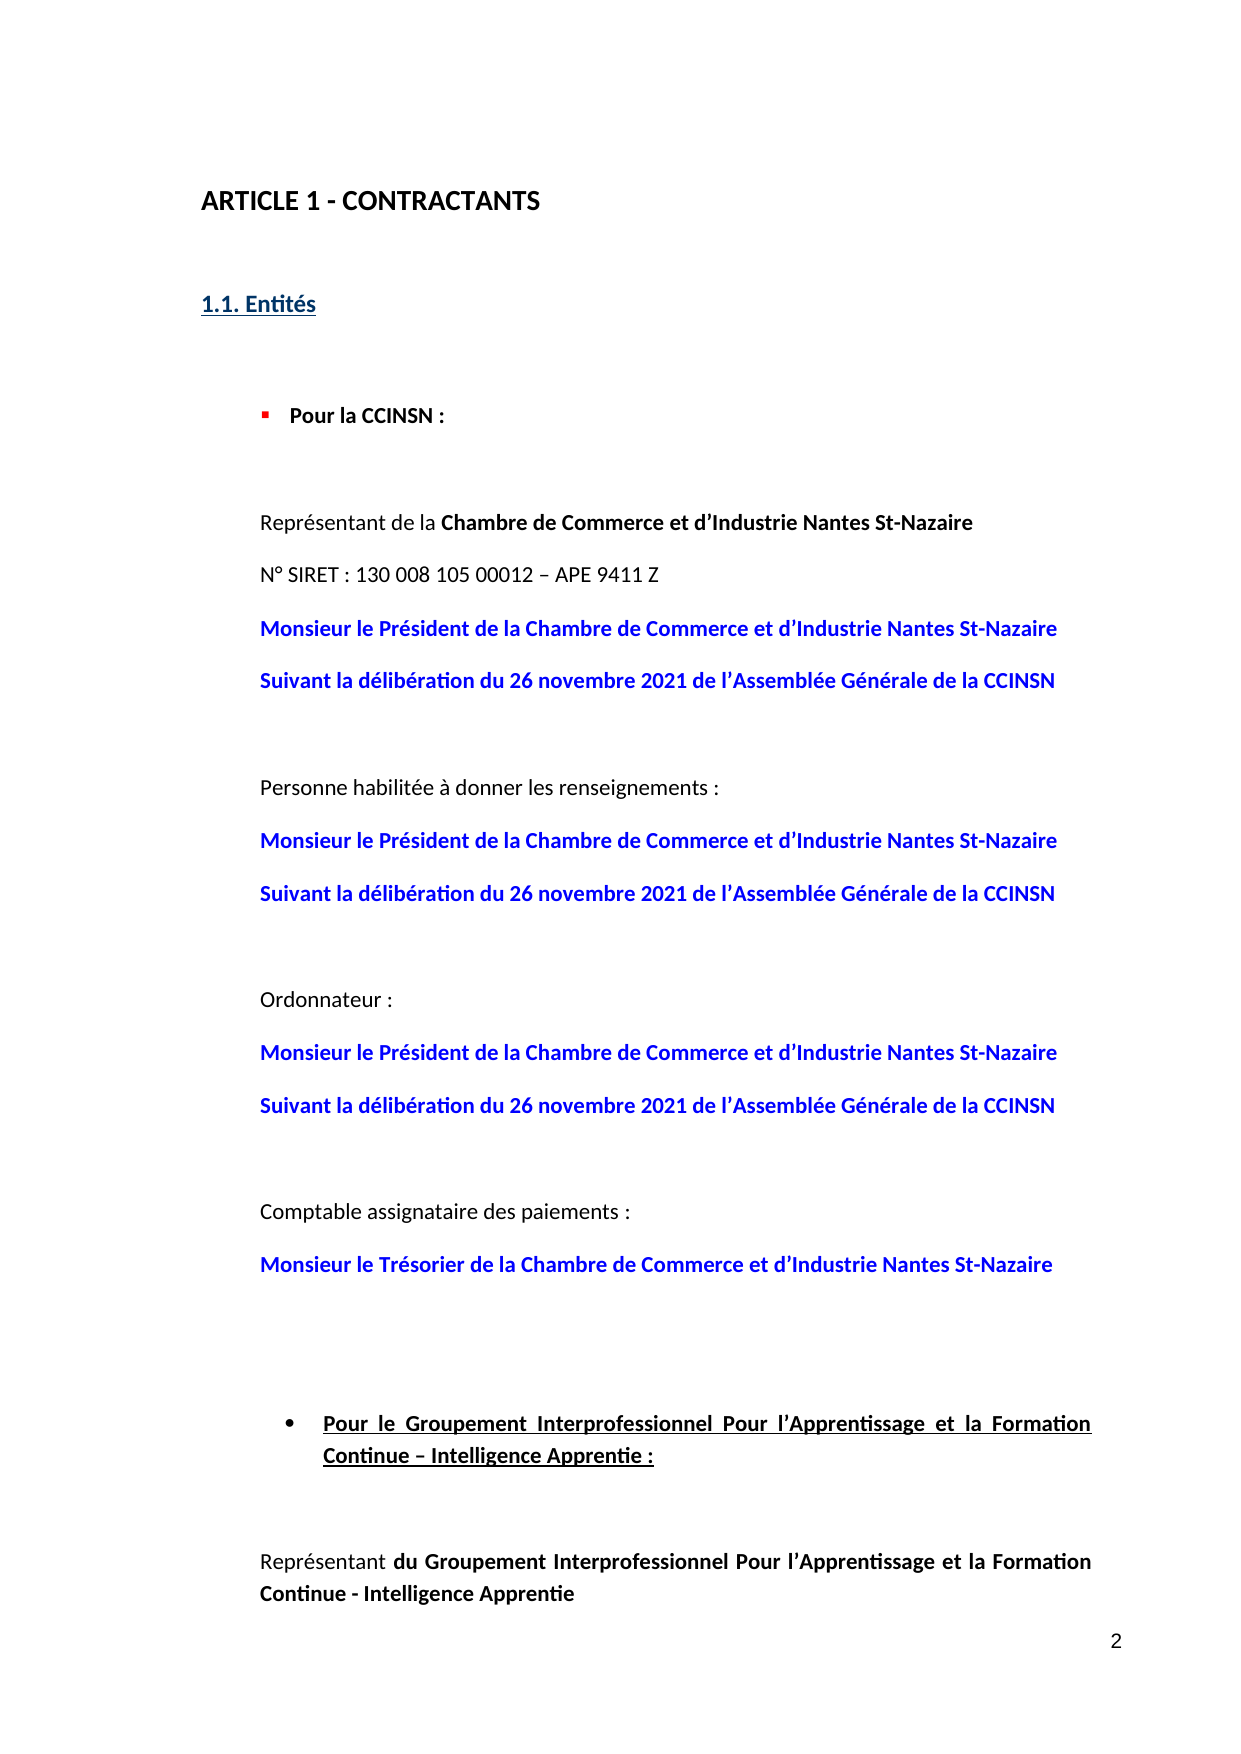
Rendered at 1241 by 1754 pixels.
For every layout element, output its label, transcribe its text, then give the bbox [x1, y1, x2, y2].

text Monsieur le Président de la Chambre de Commerce et d’Industrie Nantes St-Nazaire [260, 1038, 1092, 1066]
subtitle 1.1. Entités [201, 288, 1122, 319]
subtitle ARTICLE 1 - CONTRACTANTS [201, 182, 1122, 218]
text Comptable assignataire des paiements : [260, 1197, 1092, 1225]
text Personne habilitée à donner les renseignements : [260, 773, 1092, 801]
text Ordonnateur : [260, 985, 1092, 1013]
text N° SIRET : 130 008 105 00012 – APE 9411 Z [201, 561, 1116, 589]
text Suivant la délibération du 26 novembre 2021 de l’Assemblée Générale de la CCINSN [260, 879, 1092, 907]
text Suivant la délibération du 26 novembre 2021 de l’Assemblée Générale de la CCINSN [260, 1091, 1092, 1119]
text Représentant de la Chambre de Commerce et d’Industrie Nantes St-Nazaire [201, 508, 1116, 536]
text Suivant la délibération du 26 novembre 2021 de l’Assemblée Générale de la CCINSN [260, 667, 1092, 695]
text Représentant du Groupement Interprofessionnel Pour l’Apprentissage et la Formation Continue - Intelligence Apprentie [260, 1547, 1092, 1607]
text Monsieur le Trésorier de la Chambre de Commerce et d’Industrie Nantes St-Nazaire [260, 1250, 1116, 1278]
text Monsieur le Président de la Chambre de Commerce et d’Industrie Nantes St-Nazaire [260, 826, 1092, 854]
list Pour le Groupement Interprofessionnel Pour l’Apprentissage et la Formation Continue – Intelligence Apprentie : [286, 1409, 1092, 1469]
text Monsieur le Président de la Chambre de Commerce et d’Industrie Nantes St-Nazaire [260, 614, 1092, 642]
list Pour la CCINSN : [260, 402, 1122, 429]
